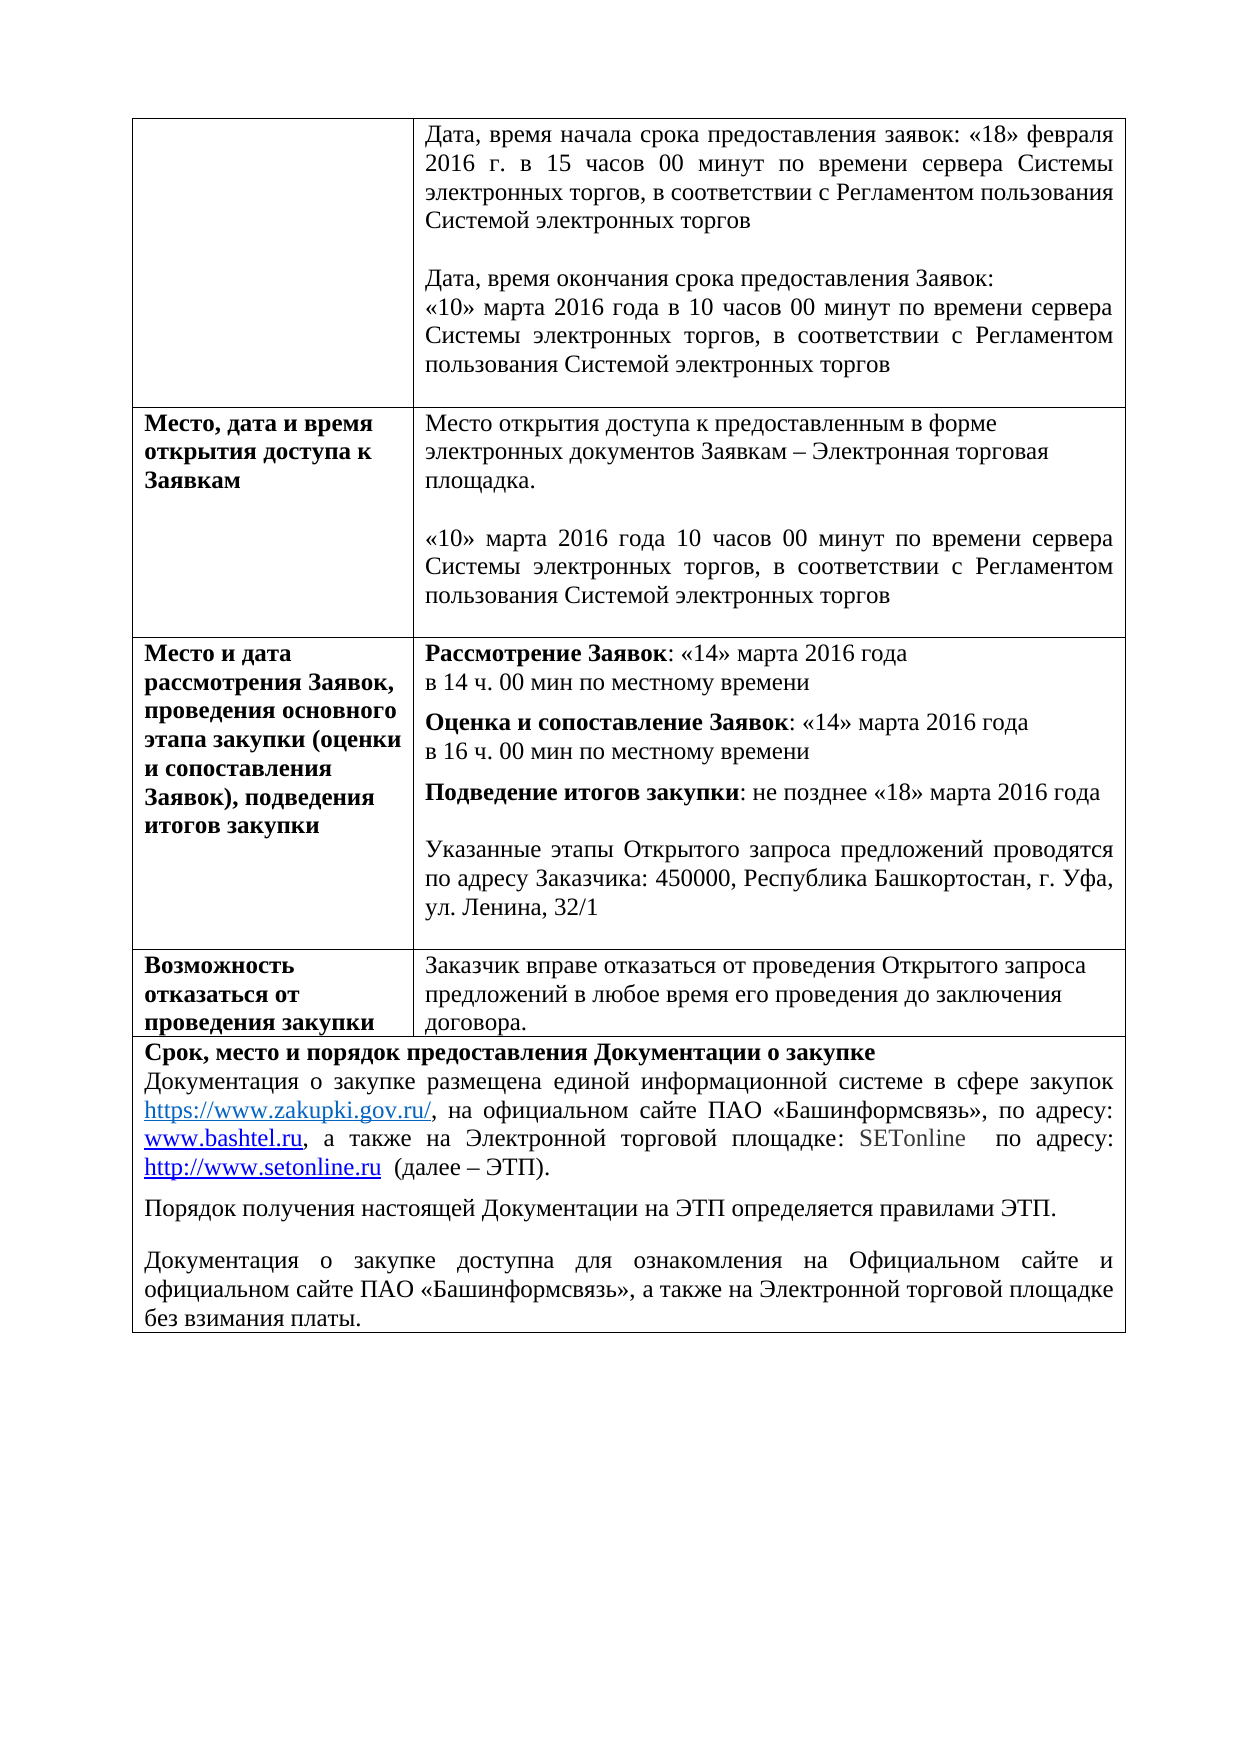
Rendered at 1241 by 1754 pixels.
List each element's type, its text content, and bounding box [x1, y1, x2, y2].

table_cell Срок, место и порядок предоставления Документации о закупке Документация о закупке размещена единой информационной системе в сфере закупок https://www.zakupki.gov.ru/, на официальном сайте ПАО «Башинформсвязь», по адресу: www.bashtel.ru, а также на Электронной торговой площадке: SETonline по адресу: http://www.setonline.ru (далее – ЭТП). Порядок получения настоящей Документации на ЭТП определяется правилами ЭТП. Документация о закупке доступна для ознакомления на Официальном сайте и официальном сайте ПАО «Башинформсвязь», а также на Электронной торговой площадке без взимания платы. [133, 1037, 1125, 1332]
table_cell Место открытия доступа к предоставленным в форме электронных документов Заявкам – Электронная торговая площадка. «10» марта 2016 года 10 часов 00 минут по времени сервера Системы электронных торгов, в соответствии с Регламентом пользования Системой электронных торгов [414, 408, 1125, 637]
table_cell Рассмотрение Заявок: «14» марта 2016 года в 14 ч. 00 мин по местному времени Оценка и сопоставление Заявок: «14» марта 2016 года в 16 ч. 00 мин по местному времени Подведение итогов закупки: не позднее «18» марта 2016 года Указанные этапы Открытого запроса предложений проводятся по адресу Заказчика: 450000, Республика Башкортостан, г. Уфа, ул. Ленина, 32/1 [414, 638, 1125, 949]
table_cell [414, 119, 1125, 407]
table_cell Возможность отказаться от проведения закупки [133, 950, 413, 1036]
table_cell Место, дата и время открытия доступа к Заявкам [133, 408, 413, 637]
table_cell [133, 119, 413, 407]
table_cell Место и дата рассмотрения Заявок, проведения основного этапа закупки (оценки и сопоставления Заявок), подведения итогов закупки [133, 638, 413, 949]
table_cell Заказчик вправе отказаться от проведения Открытого запроса предложений в любое время его проведения до заключения договора. [414, 950, 1125, 1036]
